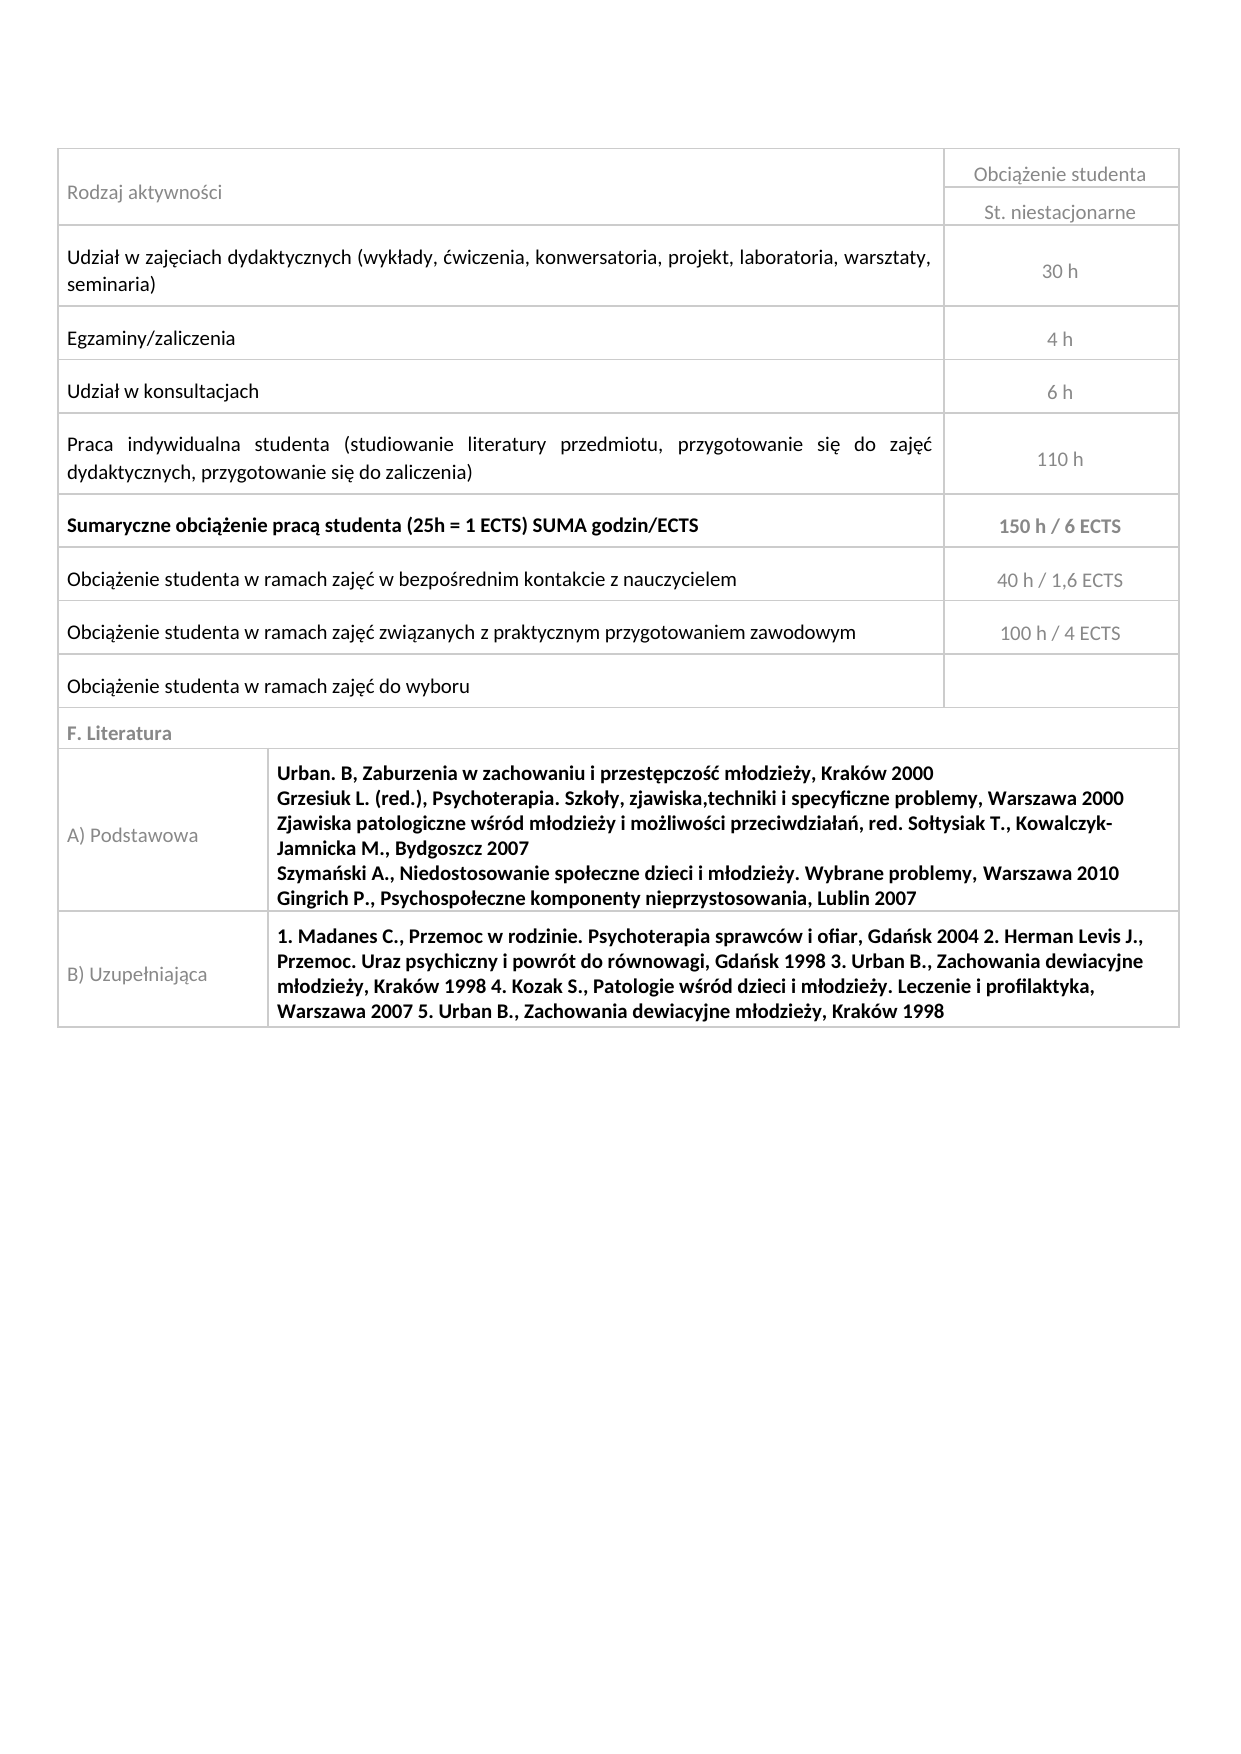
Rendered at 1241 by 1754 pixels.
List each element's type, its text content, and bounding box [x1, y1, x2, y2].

table_cell Udział w konsultacjach [59, 360, 943, 412]
table_cell F. Literatura [59, 708, 1178, 747]
table_cell 40 h / 1,6 ECTS [945, 548, 1178, 600]
table_cell 30 h [945, 226, 1178, 305]
table_cell [945, 655, 1178, 707]
table_cell Obciążenie studenta w ramach zajęć w bezpośrednim kontakcie z nauczycielem [59, 548, 943, 600]
table_cell B) Uzupełniająca [59, 912, 267, 1026]
table_cell Egzaminy/zaliczenia [59, 307, 943, 358]
table_cell 4 h [945, 307, 1178, 358]
table_cell A) Podstawowa [59, 749, 267, 910]
table_cell St. niestacjonarne [945, 188, 1178, 224]
table_cell Obciążenie studenta [945, 149, 1178, 186]
table_cell Obciążenie studenta w ramach zajęć do wyboru [59, 655, 943, 707]
table_cell Udział w zajęciach dydaktycznych (wykłady, ćwiczenia, konwersatoria, projekt, laboratoria, warsztaty, seminaria) [59, 226, 943, 305]
table_cell 1. Madanes C., Przemoc w rodzinie. Psychoterapia sprawców i ofiar, Gdańsk 2004 2. Herman Levis J., Przemoc. Uraz psychiczny i powrót do równowagi, Gdańsk 1998 3. Urban B., Zachowania dewiacyjne młodzieży, Kraków 1998 4. Kozak S., Patologie wśród dzieci i młodzieży. Leczenie i profilaktyka, Warszawa 2007 5. Urban B., Zachowania dewiacyjne młodzieży, Kraków 1998 [269, 912, 1178, 1026]
table_cell 150 h / 6 ECTS [945, 495, 1178, 546]
table_cell Obciążenie studenta w ramach zajęć związanych z praktycznym przygotowaniem zawodowym [59, 601, 943, 653]
table_cell 110 h [945, 414, 1178, 493]
table_cell 100 h / 4 ECTS [945, 601, 1178, 653]
table_cell 6 h [945, 360, 1178, 412]
table_cell Sumaryczne obciążenie pracą studenta (25h = 1 ECTS) SUMA godzin/ECTS [59, 495, 943, 546]
table_cell Rodzaj aktywności [59, 149, 943, 224]
table_cell Praca indywidualna studenta (studiowanie literatury przedmiotu, przygotowanie się do zajęć dydaktycznych, przygotowanie się do zaliczenia) [59, 414, 943, 493]
table_cell Urban. B, Zaburzenia w zachowaniu i przestępczość młodzieży, Kraków 2000 Grzesiuk L. (red.), Psychoterapia. Szkoły, zjawiska,techniki i specyficzne problemy, Warszawa 2000 Zjawiska patologiczne wśród młodzieży i możliwości przeciwdziałań, red. Sołtysiak T., Kowalczyk-Jamnicka M., Bydgoszcz 2007 Szymański A., Niedostosowanie społeczne dzieci i młodzieży. Wybrane problemy, Warszawa 2010 Gingrich P., Psychospołeczne komponenty nieprzystosowania, Lublin 2007 [269, 749, 1178, 910]
